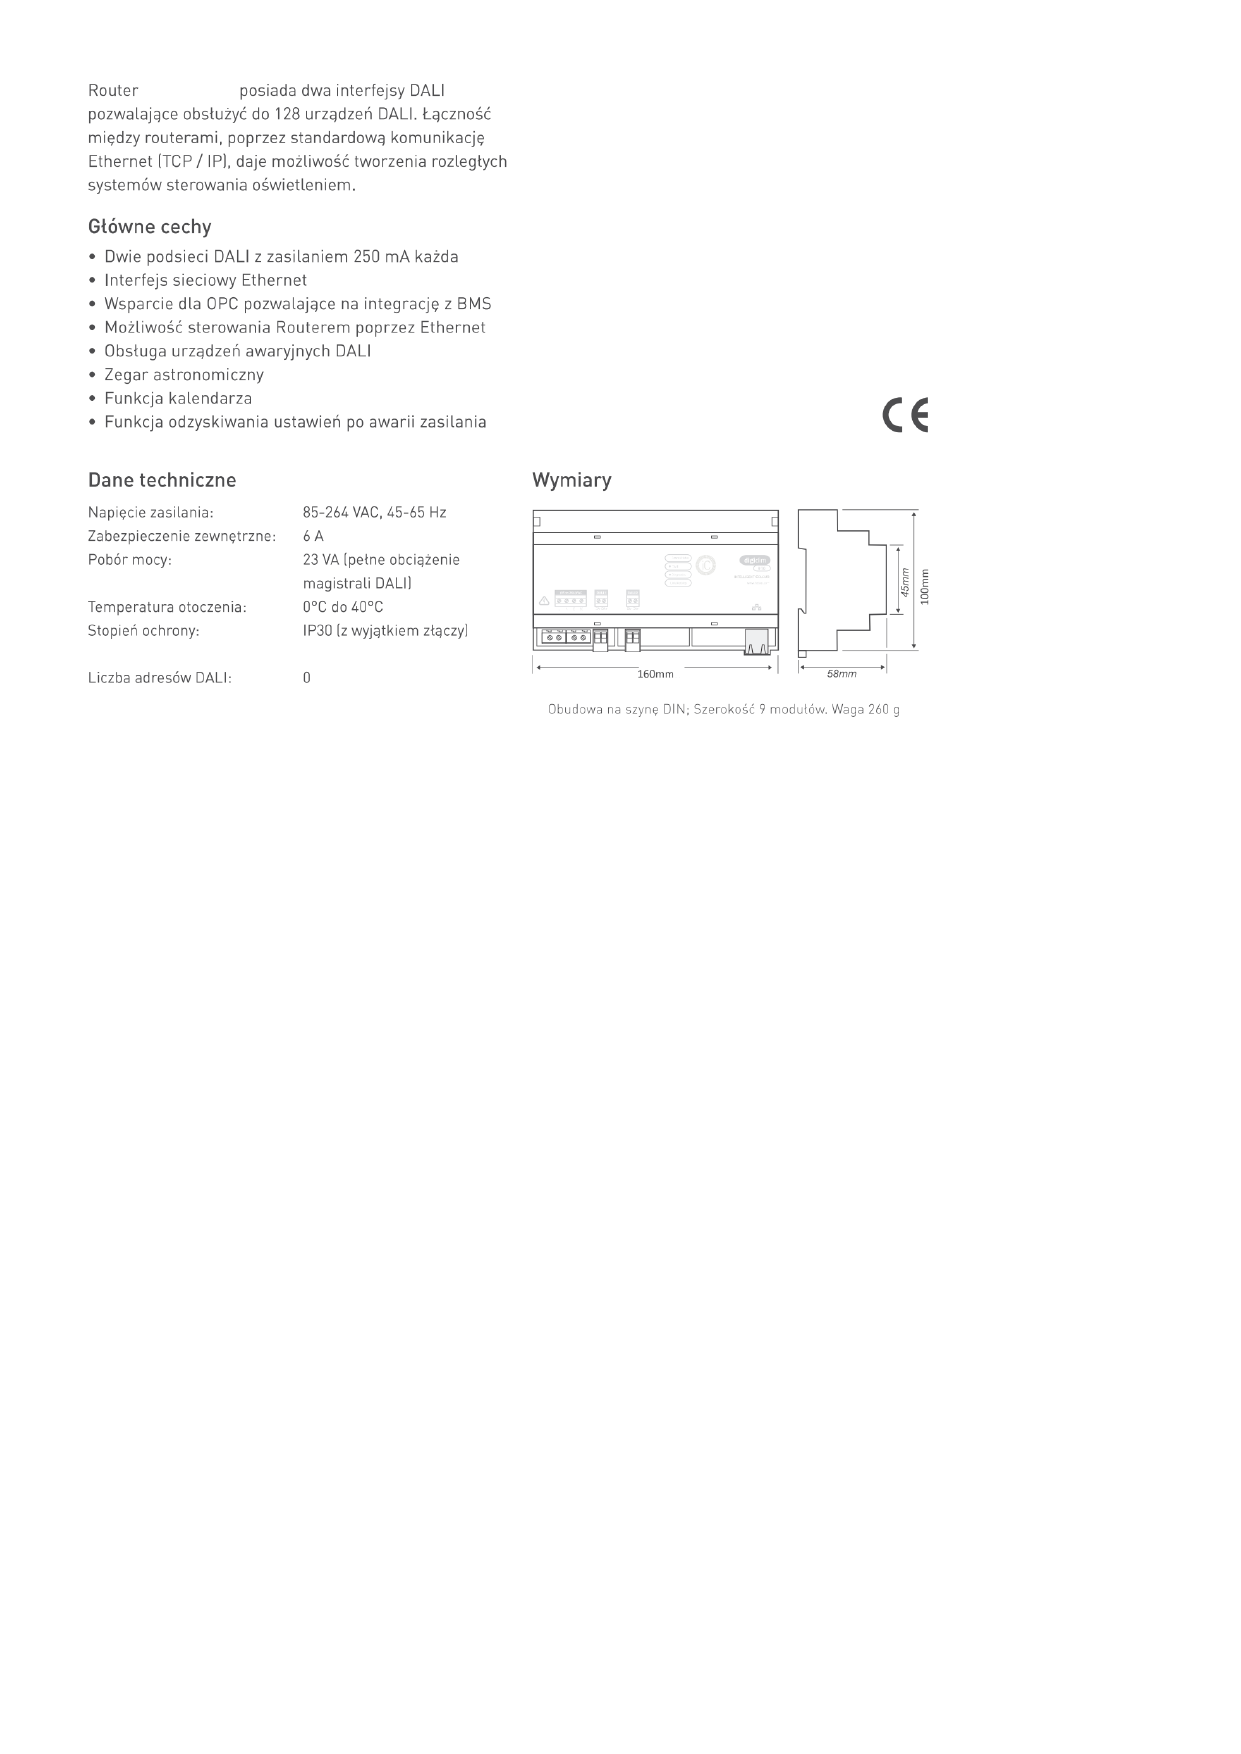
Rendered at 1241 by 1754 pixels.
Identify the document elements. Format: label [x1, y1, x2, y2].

picture [75, 75, 941, 726]
